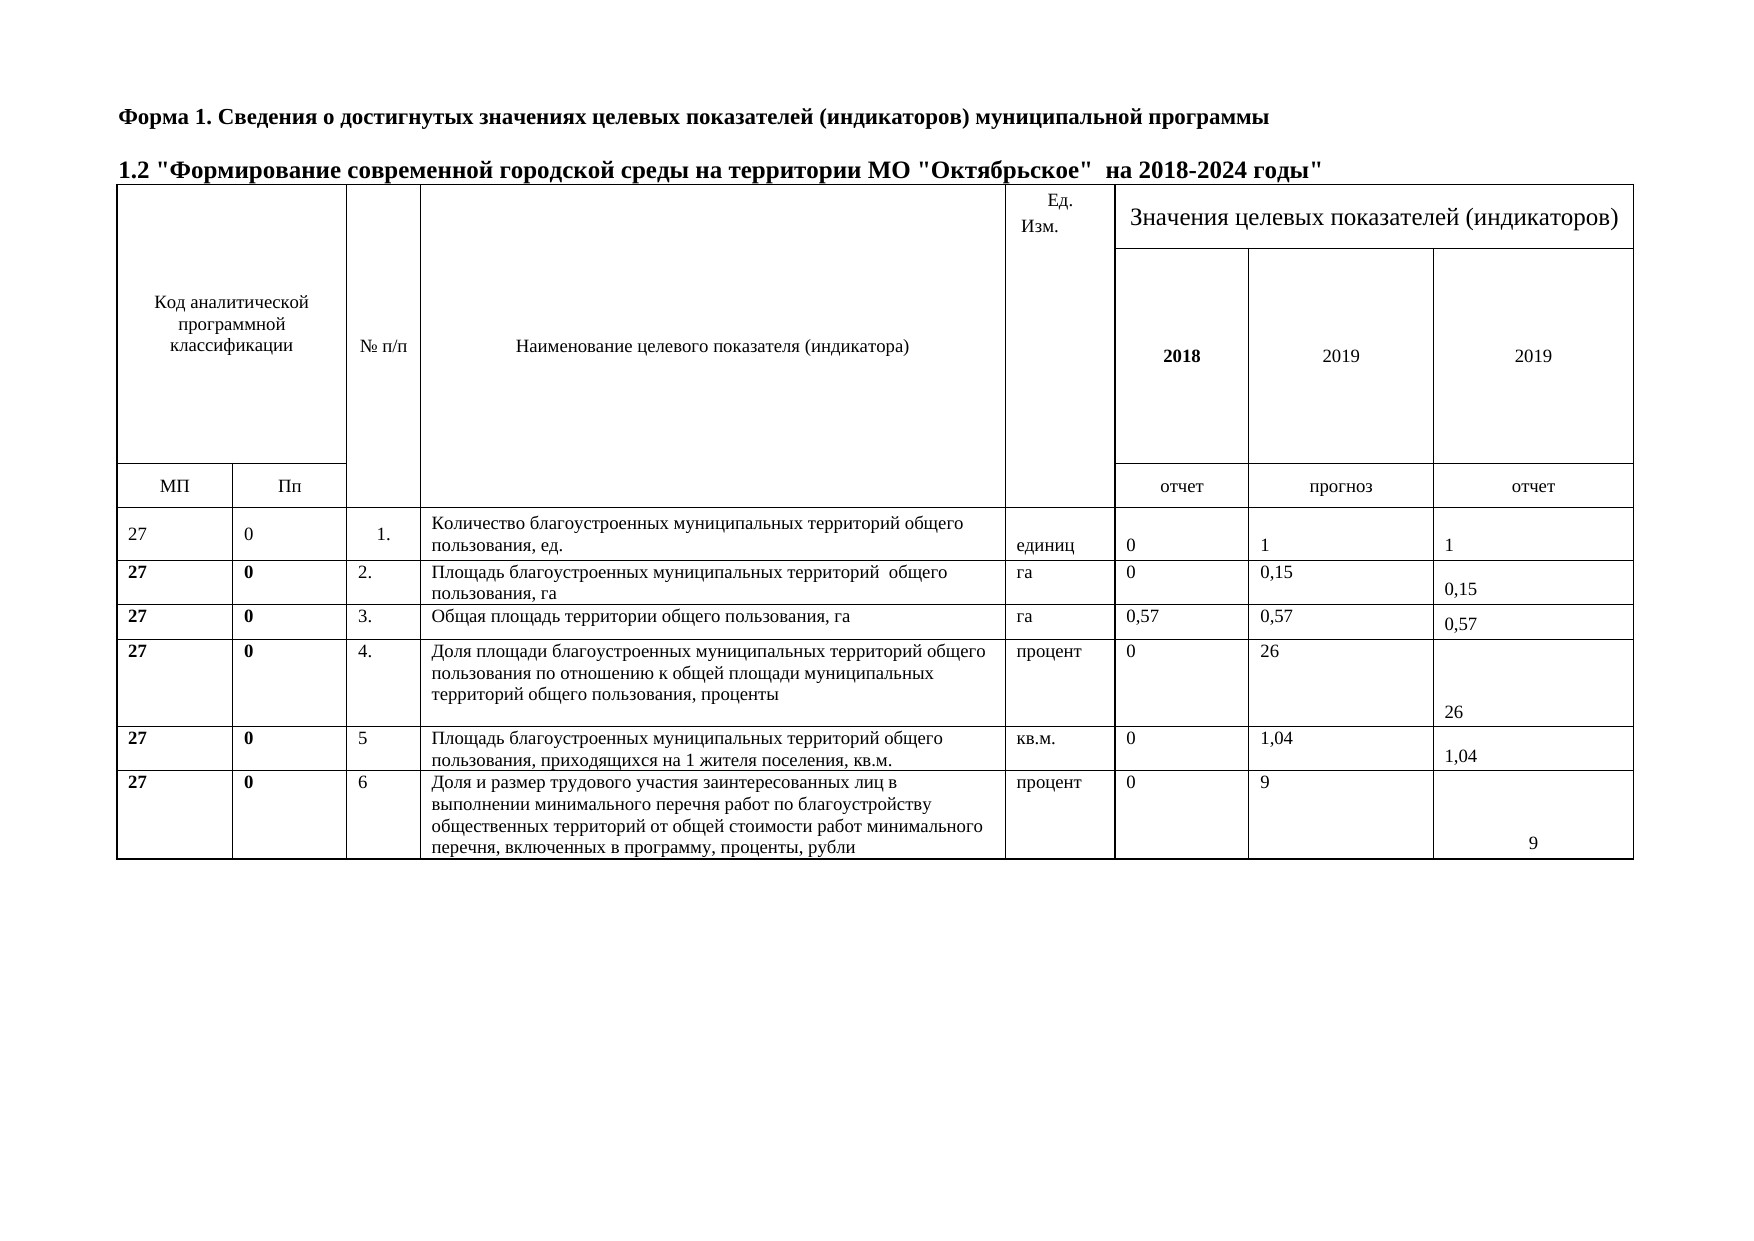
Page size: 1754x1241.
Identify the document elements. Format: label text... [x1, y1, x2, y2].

table_cell 0,57 [1434, 605, 1633, 639]
table_cell 26 [1434, 640, 1633, 726]
text 1.2 "Формирование современной городской среды на территории МО "Октябрьское" на 2018-2024 годы" [118, 155, 1636, 183]
table_cell прогноз [1249, 464, 1433, 507]
text Форма 1. Сведения о достигнутых значениях целевых показателей (индикаторов) муниципальной программы [118, 103, 1636, 130]
table_cell 0 [233, 640, 346, 726]
table_cell Доля и размер трудового участия заинтересованных лиц в выполнении минимального перечня работ по благоустройству общественных территорий от общей стоимости работ минимального перечня, включенных в программу, проценты, рубли [421, 771, 1005, 858]
table_cell 0 [233, 605, 346, 639]
table_cell 1,04 [1434, 727, 1633, 770]
table_cell 2019 [1249, 249, 1433, 463]
table_cell 0,57 [1249, 605, 1433, 639]
table_cell 1 [1249, 508, 1433, 559]
table_cell 0 [233, 561, 346, 604]
table_cell 6 [347, 771, 420, 858]
table_header Код аналитической программной классификации [118, 185, 346, 463]
table_cell 1. [347, 508, 420, 559]
table_cell га [1006, 561, 1114, 604]
table_cell Доля площади благоустроенных муниципальных территорий общего пользования по отношению к общей площади муниципальных территорий общего пользования, проценты [421, 640, 1005, 726]
table_cell 27 [118, 605, 232, 639]
table_cell га [1006, 605, 1114, 639]
table_cell Общая площадь территории общего пользования, га [421, 605, 1005, 639]
table_cell 5 [347, 727, 420, 770]
table_cell 4. [347, 640, 420, 726]
table_cell 0 [1116, 727, 1248, 770]
table_cell 9 [1434, 771, 1633, 858]
table_cell 0 [1116, 561, 1248, 604]
table_cell 2. [347, 561, 420, 604]
table_cell 27 [118, 508, 232, 559]
table_cell 27 [118, 640, 232, 726]
table_cell 0 [233, 771, 346, 858]
table_cell 0 [233, 508, 346, 559]
table_cell 2018 [1116, 249, 1248, 463]
table_cell кв.м. [1006, 727, 1114, 770]
table_cell 0,15 [1249, 561, 1433, 604]
table_cell 0 [1116, 640, 1248, 726]
table_cell процент [1006, 771, 1114, 858]
table_cell 27 [118, 561, 232, 604]
table_cell 9 [1249, 771, 1433, 858]
table_cell Пп [233, 464, 346, 507]
table_cell 27 [118, 771, 232, 858]
table_cell Площадь благоустроенных муниципальных территорий общего пользования, га [421, 561, 1005, 604]
table_cell 0,57 [1116, 605, 1248, 639]
table_cell МП [118, 464, 232, 507]
table_cell 0 [1116, 771, 1248, 858]
table_header Значения целевых показателей (индикаторов) [1116, 185, 1633, 248]
table_header № п/п [347, 185, 420, 507]
table_cell Площадь благоустроенных муниципальных территорий общего пользования, приходящихся на 1 жителя поселения, кв.м. [421, 727, 1005, 770]
table_cell единиц [1006, 508, 1114, 559]
table_cell отчет [1116, 464, 1248, 507]
table_cell процент [1006, 640, 1114, 726]
table_cell Количество благоустроенных муниципальных территорий общего пользования, ед. [421, 508, 1005, 559]
table_cell 0,15 [1434, 561, 1633, 604]
table_cell 2019 [1434, 249, 1633, 463]
table_header Наименование целевого показателя (индикатора) [421, 185, 1005, 507]
table_header Ед. Изм. [1006, 185, 1114, 507]
table_cell 1 [1434, 508, 1633, 559]
table_cell 0 [1116, 508, 1248, 559]
table_cell 1,04 [1249, 727, 1433, 770]
table_cell 3. [347, 605, 420, 639]
table_cell 27 [118, 727, 232, 770]
table_cell 0 [233, 727, 346, 770]
table_cell отчет [1434, 464, 1633, 507]
table_cell 26 [1249, 640, 1433, 726]
